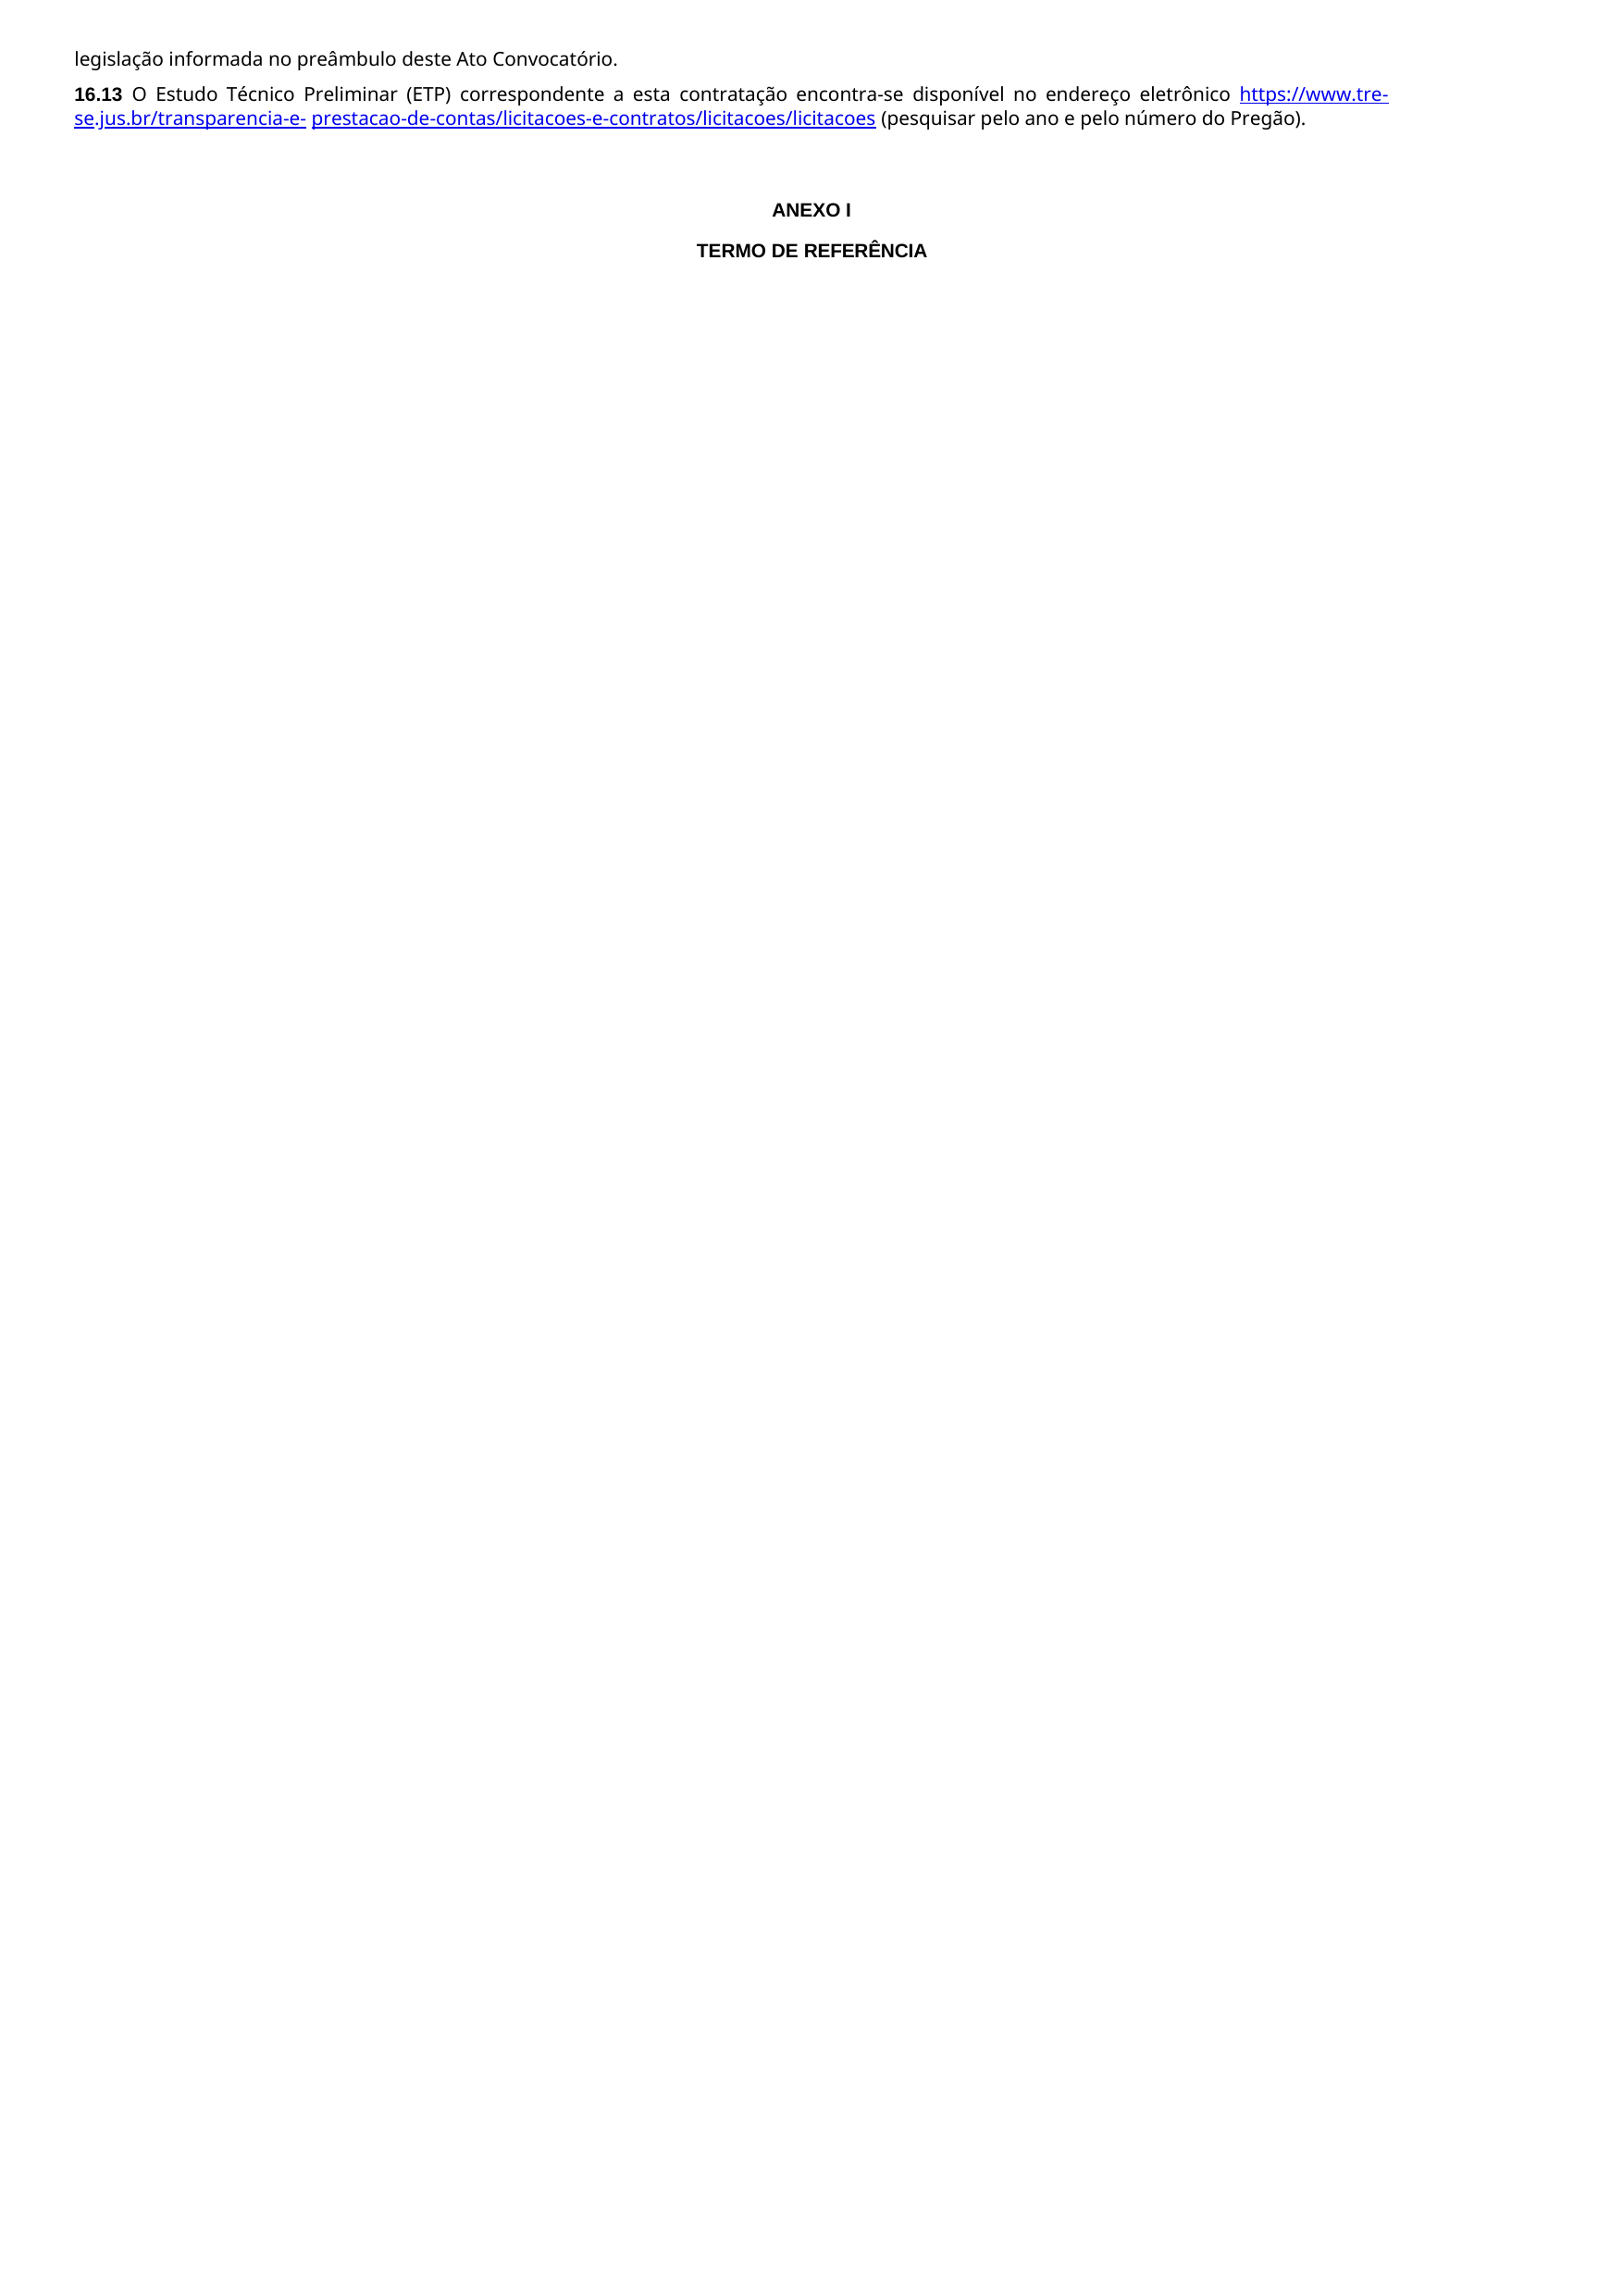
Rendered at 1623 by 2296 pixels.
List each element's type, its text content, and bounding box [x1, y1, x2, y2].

list O Estudo Técnico Preliminar (ETP) correspondente a esta contratação encontra-se disponível no endereço eletrônico https://www.tre-se.jus.br/transparencia-e- prestacao-de-contas/licitacoes-e-contratos/licitacoes/licitacoes (pesquisar pelo ano e pelo número do Pregão). [74, 81, 1550, 131]
text ANEXO I [59, 199, 1564, 221]
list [74, 46, 1550, 71]
text TERMO DE REFERÊNCIA [59, 240, 1564, 262]
